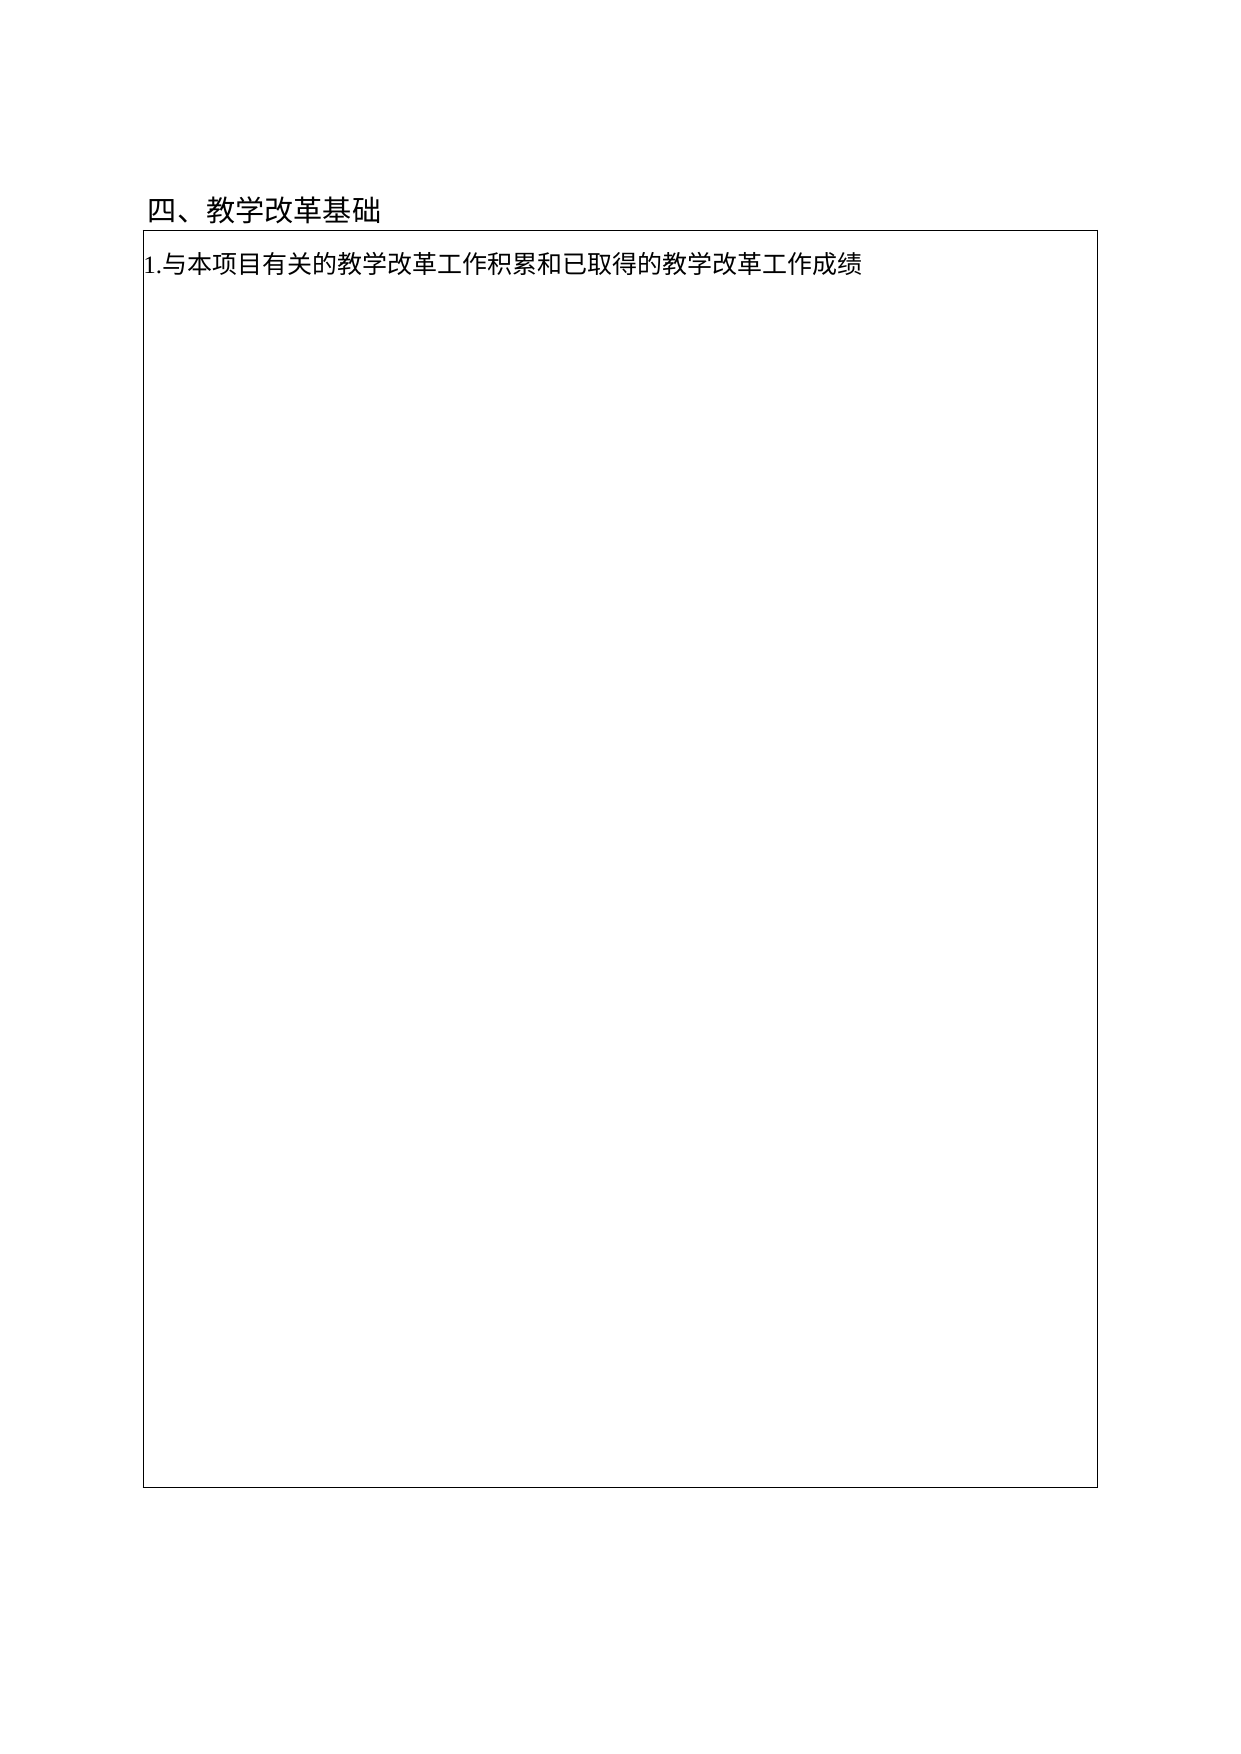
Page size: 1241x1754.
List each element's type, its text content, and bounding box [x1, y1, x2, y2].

text 四、教学改革基础 [148, 173, 1092, 230]
table_header 1.与本项目有关的教学改革工作积累和已取得的教学改革工作成绩 [144, 231, 1097, 1487]
